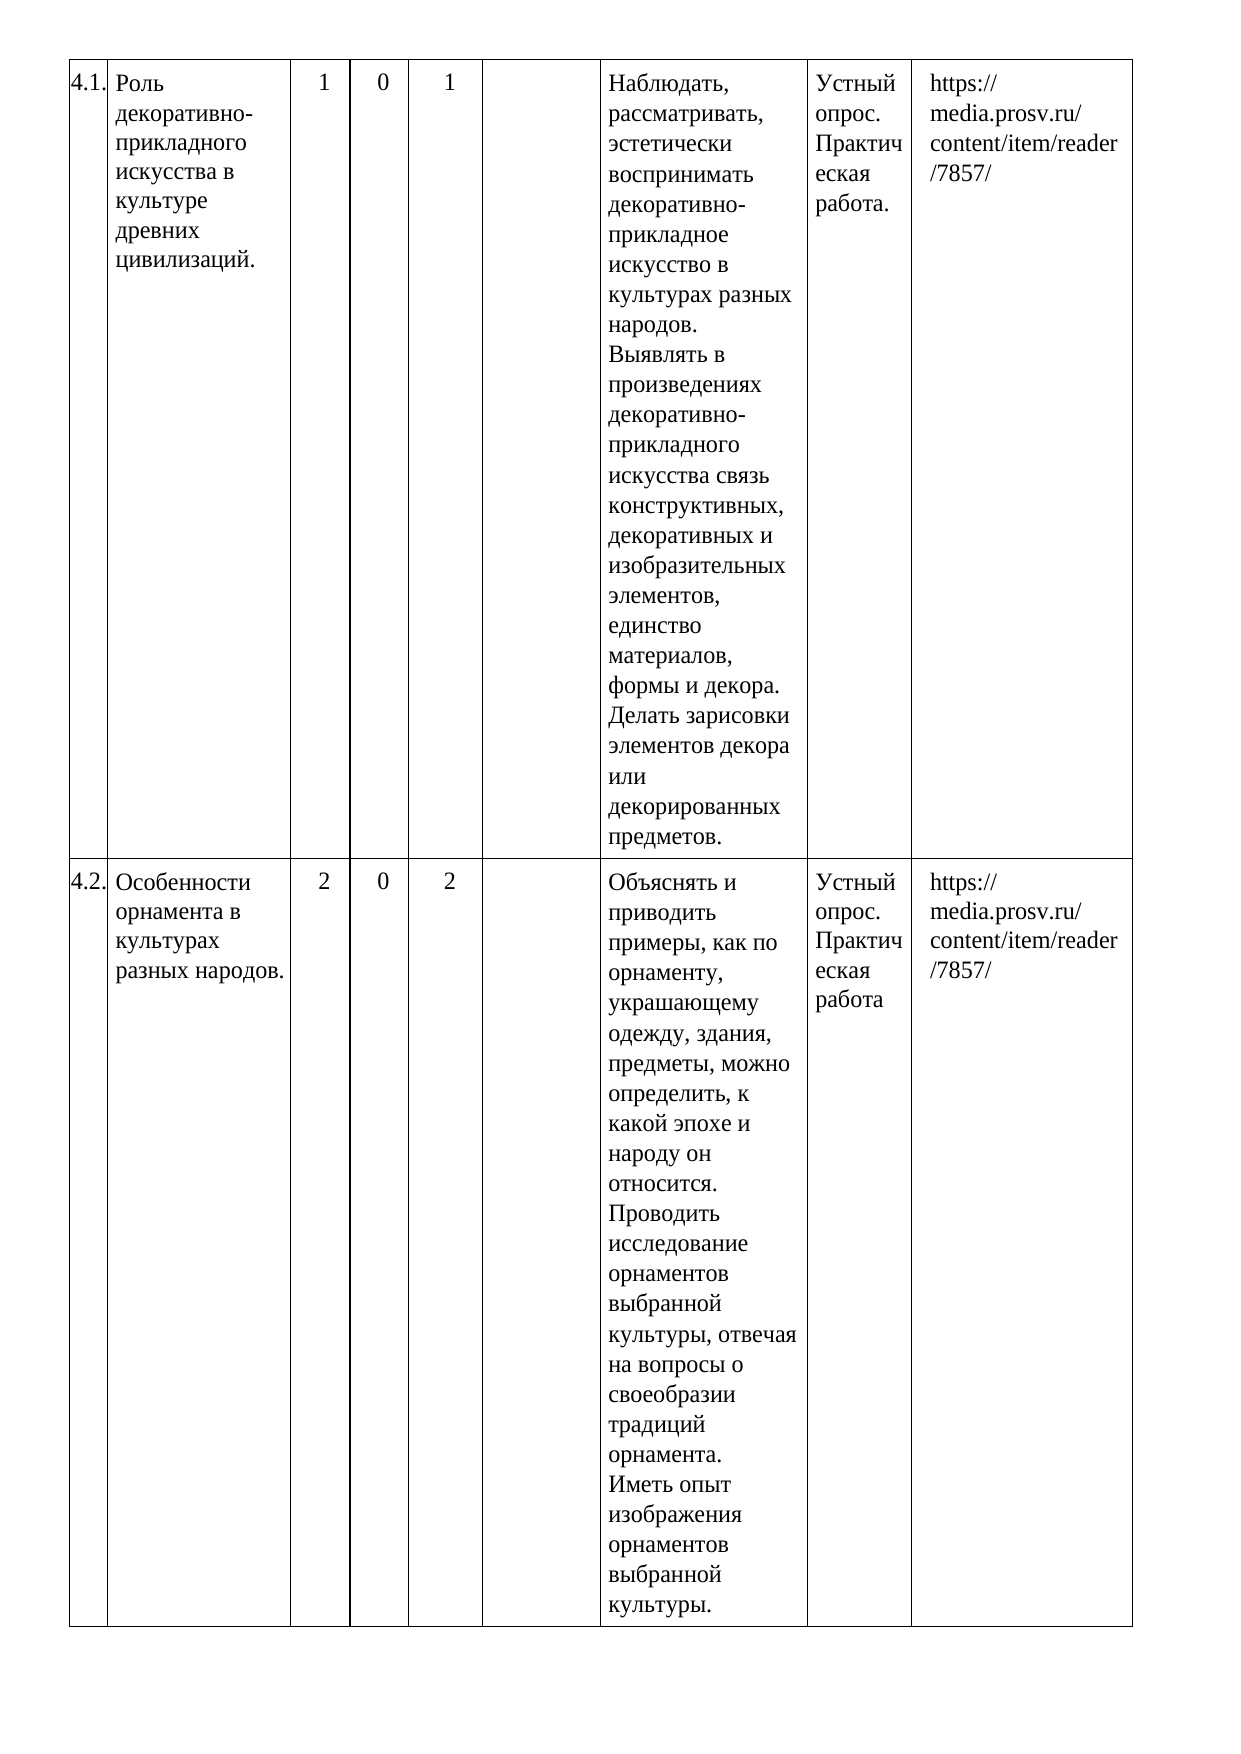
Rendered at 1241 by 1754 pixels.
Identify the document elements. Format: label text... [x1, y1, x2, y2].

table_header https://media.prosv.ru/ content/item/reader/7857/ [912, 60, 1132, 858]
table_header [483, 60, 600, 858]
table_cell 4.2. [70, 859, 107, 1626]
table_header Роль декоративно-прикладного искусства в культуре древних цивилизаций. [108, 60, 290, 858]
table_cell Устный опрос. Практическая работа [808, 859, 911, 1626]
table_cell 0 [351, 859, 408, 1626]
table_header 0 [351, 60, 408, 858]
table_cell 2 [291, 859, 349, 1626]
table_header 1 [409, 60, 482, 858]
table_cell 2 [409, 859, 482, 1626]
table_header 1 [291, 60, 349, 858]
table_header Устный опрос. Практическая работа. [808, 60, 911, 858]
table_cell [483, 859, 600, 1626]
table_cell Особенности орнамента в культурах разных народов. [108, 859, 290, 1626]
table_header 4.1. [70, 60, 107, 858]
table_header Наблюдать, рассматривать, эстетически воспринимать декоративно-прикладное искусство в культурах разных народов. Выявлять в произведениях декоративно-прикладного искусства связь конструктивных, декоративных и изобразительных элементов, единство материалов, формы и декора. Делать зарисовки элементов декора или декорированных предметов. [601, 60, 807, 858]
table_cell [912, 859, 1132, 1626]
table_cell Объяснять и приводить примеры, как по орнаменту, украшающему одежду, здания, предметы, можно определить, к какой эпохе и народу он относится. Проводить исследование орнаментов выбранной культуры, отвечая на вопросы о своеобразии традиций орнамента. Иметь опыт изображения орнаментов выбранной культуры. [601, 859, 807, 1626]
